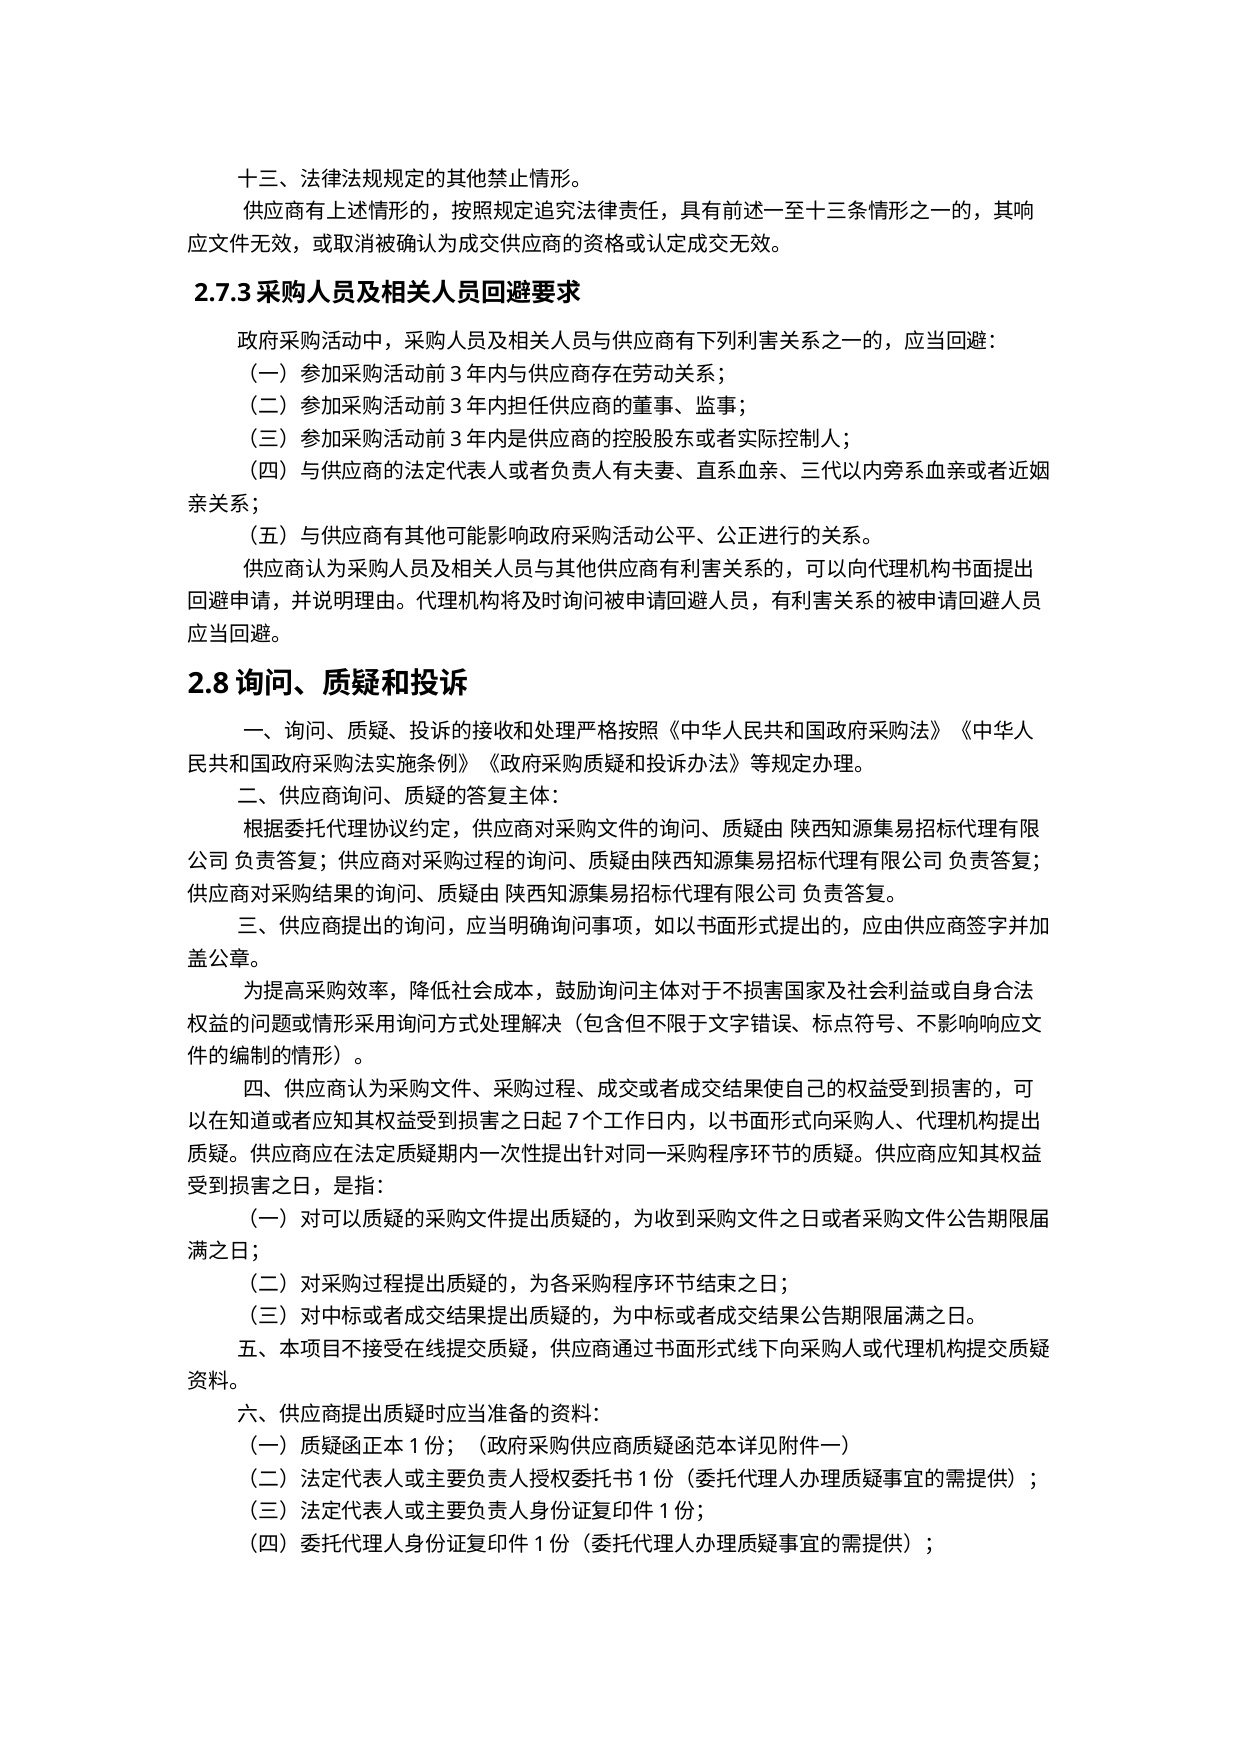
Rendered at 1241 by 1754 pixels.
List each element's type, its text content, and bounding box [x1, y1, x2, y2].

text （三）法定代表人或主要负责人身份证复印件1份； [187, 1494, 1053, 1527]
text 2.8询问、质疑和投诉 [187, 649, 1053, 714]
text 供应商有上述情形的，按照规定追究法律责任，具有前述一至十三条情形之一的，其响应文件无效，或取消被确认为成交供应商的资格或认定成交无效。 [187, 194, 1053, 259]
text （二）对采购过程提出质疑的，为各采购程序环节结束之日； [187, 1267, 1053, 1299]
text 六、供应商提出质疑时应当准备的资料： [187, 1397, 1053, 1429]
text （三）对中标或者成交结果提出质疑的，为中标或者成交结果公告期限届满之日。 [187, 1299, 1053, 1332]
text 供应商认为采购人员及相关人员与其他供应商有利害关系的，可以向代理机构书面提出回避申请，并说明理由。代理机构将及时询问被申请回避人员，有利害关系的被申请回避人员应当回避。 [187, 552, 1053, 649]
text 四、供应商认为采购文件、采购过程、成交或者成交结果使自己的权益受到损害的，可以在知道或者应知其权益受到损害之日起7个工作日内，以书面形式向采购人、代理机构提出质疑。供应商应在法定质疑期内一次性提出针对同一采购程序环节的质疑。供应商应知其权益受到损害之日，是指： [187, 1072, 1053, 1202]
text （四）与供应商的法定代表人或者负责人有夫妻、直系血亲、三代以内旁系血亲或者近姻亲关系； [187, 454, 1053, 519]
text （一）质疑函正本1份；（政府采购供应商质疑函范本详见附件一） [187, 1429, 1053, 1462]
text （一）参加采购活动前3年内与供应商存在劳动关系； [187, 357, 1053, 389]
text 一、询问、质疑、投诉的接收和处理严格按照《中华人民共和国政府采购法》《中华人民共和国政府采购法实施条例》《政府采购质疑和投诉办法》等规定办理。 [187, 714, 1053, 779]
text （五）与供应商有其他可能影响政府采购活动公平、公正进行的关系。 [187, 519, 1053, 552]
text 为提高采购效率，降低社会成本，鼓励询问主体对于不损害国家及社会利益或自身合法权益的问题或情形采用询问方式处理解决（包含但不限于文字错误、标点符号、不影响响应文件的编制的情形）。 [187, 974, 1053, 1072]
text 政府采购活动中，采购人员及相关人员与供应商有下列利害关系之一的，应当回避： [187, 324, 1053, 357]
text 根据委托代理协议约定，供应商对采购文件的询问、质疑由 陕西知源集易招标代理有限公司 负责答复；供应商对采购过程的询问、质疑由陕西知源集易招标代理有限公司 负责答复；供应商对采购结果的询问、质疑由 陕西知源集易招标代理有限公司 负责答复。 [187, 812, 1053, 909]
text （一）对可以质疑的采购文件提出质疑的，为收到采购文件之日或者采购文件公告期限届满之日； [187, 1202, 1053, 1267]
text （四）委托代理人身份证复印件1份（委托代理人办理质疑事宜的需提供）； [187, 1527, 1053, 1559]
text （二）法定代表人或主要负责人授权委托书1份（委托代理人办理质疑事宜的需提供）； [187, 1462, 1053, 1494]
text 三、供应商提出的询问，应当明确询问事项，如以书面形式提出的，应由供应商签字并加盖公章。 [187, 909, 1053, 974]
text （三）参加采购活动前3年内是供应商的控股股东或者实际控制人； [187, 422, 1053, 454]
text 五、本项目不接受在线提交质疑，供应商通过书面形式线下向采购人或代理机构提交质疑资料。 [187, 1332, 1053, 1397]
text （二）参加采购活动前3年内担任供应商的董事、监事； [187, 389, 1053, 422]
text 2.7.3采购人员及相关人员回避要求 [187, 259, 1053, 324]
text 十三、法律法规规定的其他禁止情形。 [187, 162, 1053, 194]
text 二、供应商询问、质疑的答复主体： [187, 779, 1053, 812]
